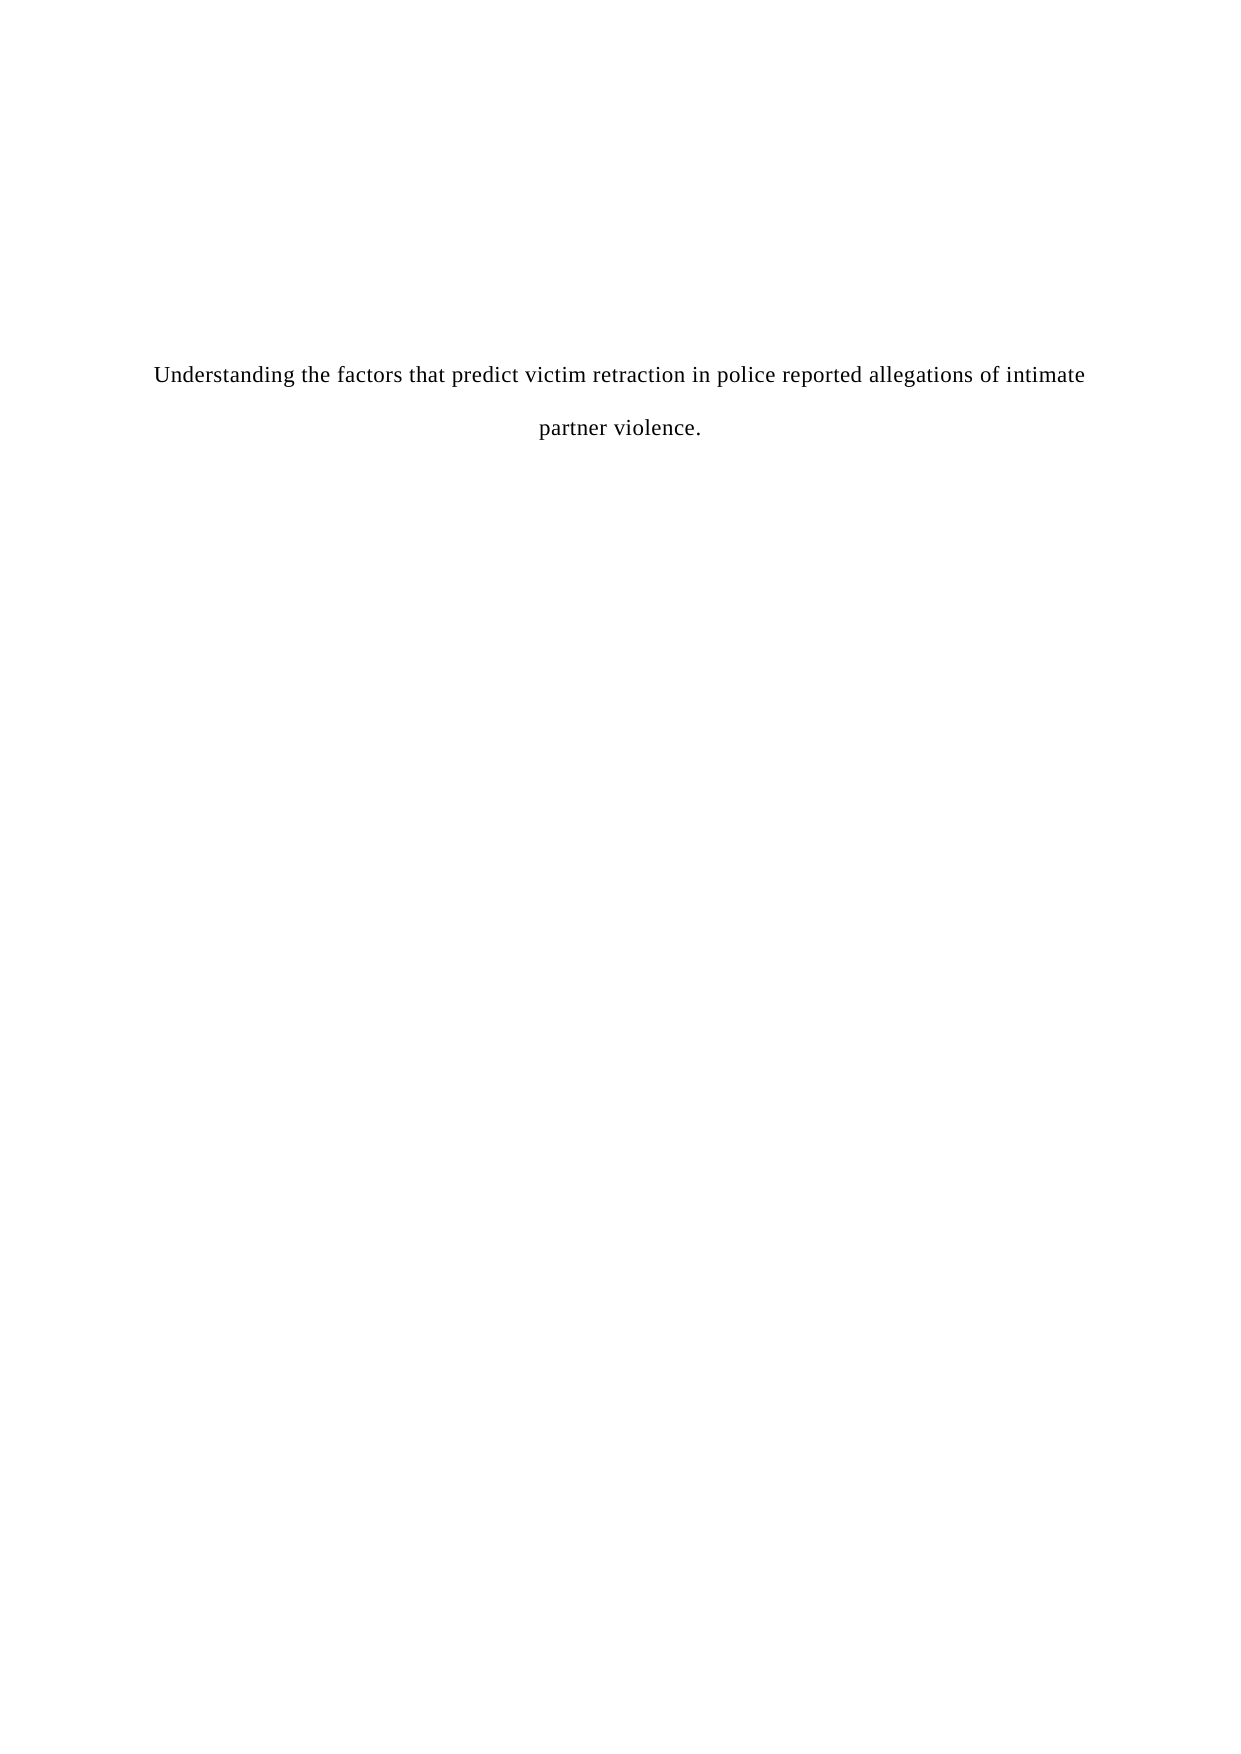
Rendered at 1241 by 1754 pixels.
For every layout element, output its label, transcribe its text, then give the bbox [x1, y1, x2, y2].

subtitle Understanding the factors that predict victim retraction in police reported allegations of intimate partner violence. [150, 361, 1090, 440]
